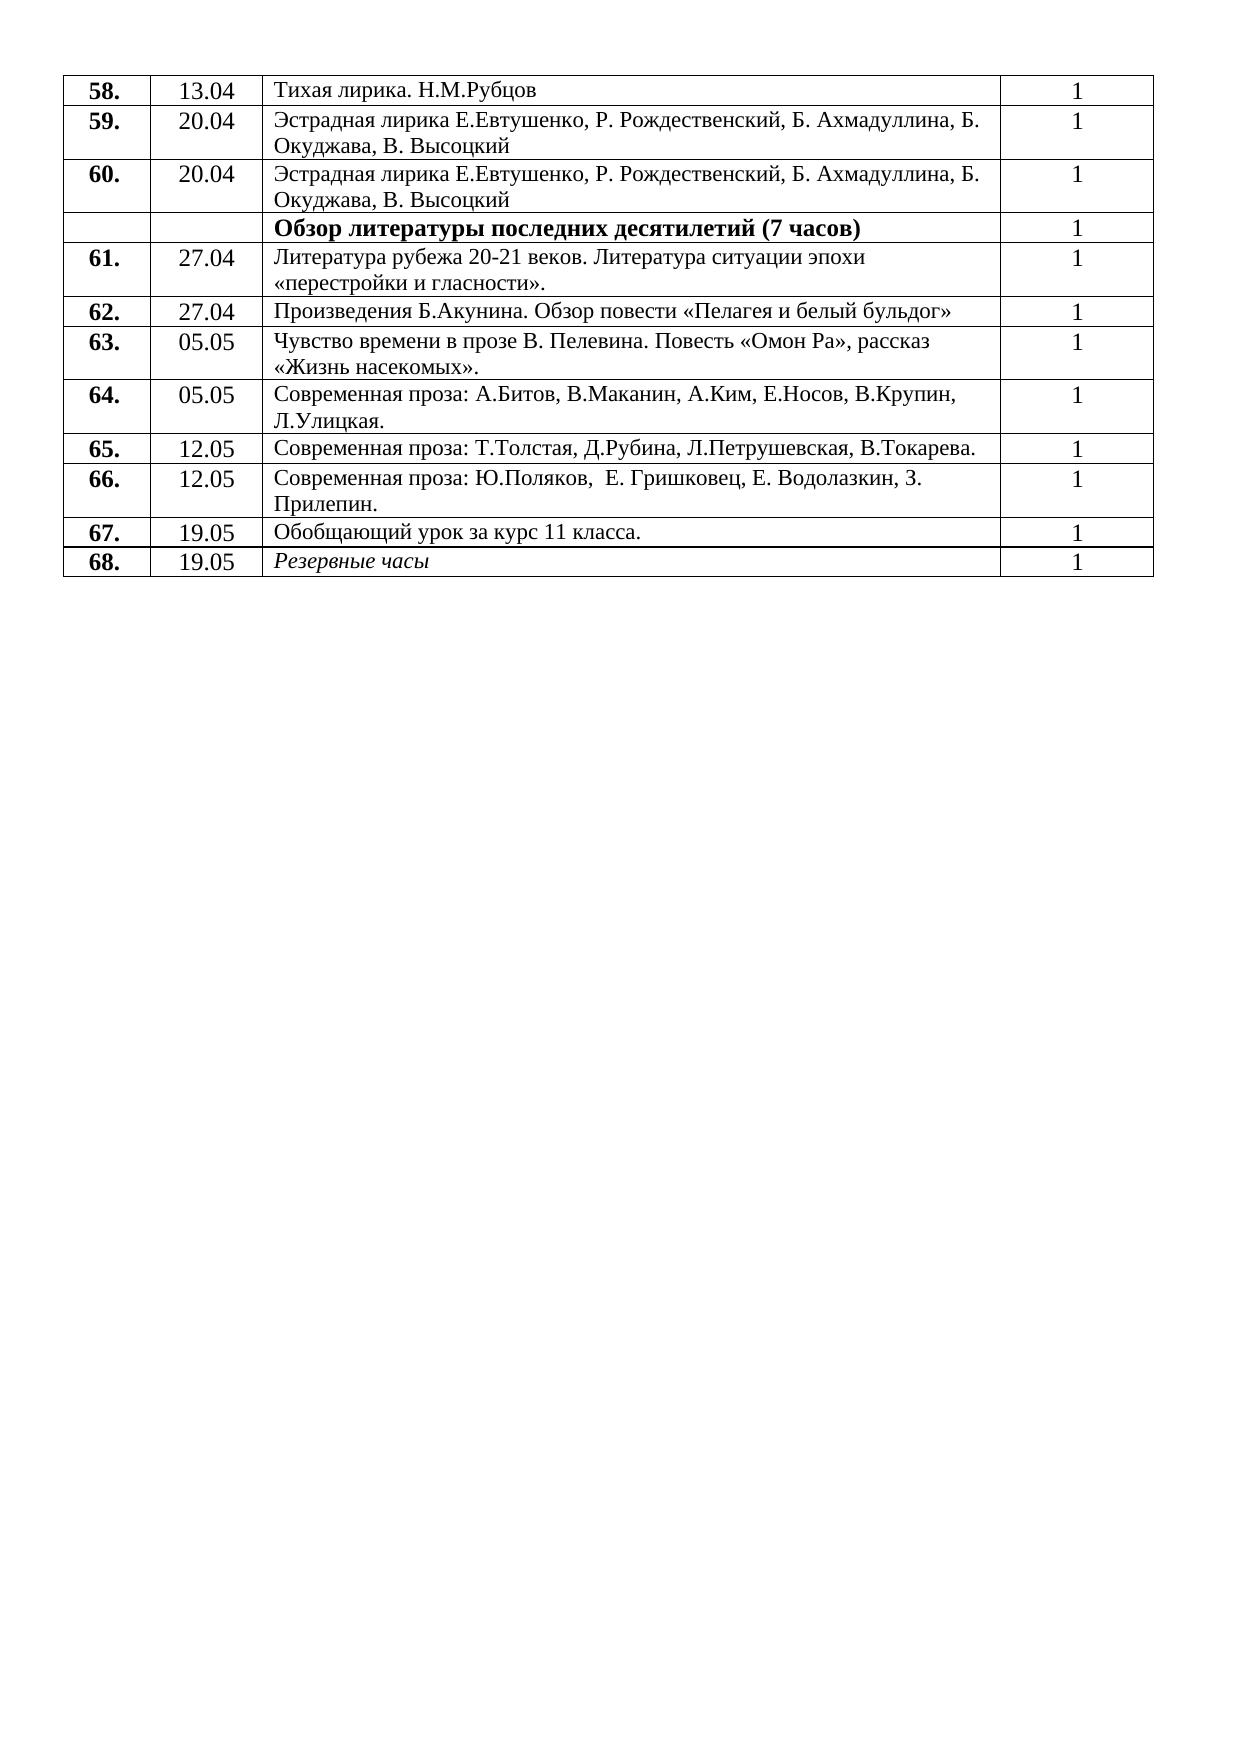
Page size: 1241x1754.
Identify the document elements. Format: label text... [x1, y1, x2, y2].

table_cell Современная проза: А.Битов, В.Маканин, А.Ким, Е.Носов, В.Крупин, Л.Улицкая. [263, 380, 1000, 433]
table_cell [64, 380, 150, 433]
table_cell Эстрадная лирика Е.Евтушенко, Р. Рождественский, Б. Ахмадуллина, Б. Окуджава, В. Высоцкий [263, 160, 1000, 212]
table_cell 20.04 [151, 106, 262, 158]
table_cell Тихая лирика. Н.М.Рубцов [263, 76, 1000, 105]
table_cell 1 [1001, 106, 1153, 158]
table_cell 1 [1001, 380, 1153, 433]
table_cell [64, 464, 150, 517]
table_cell [151, 213, 262, 242]
table_cell [64, 243, 150, 296]
table_cell [64, 434, 150, 463]
table_cell 19.05 [151, 548, 262, 576]
table_cell [64, 327, 150, 379]
table_cell Современная проза: Ю.Поляков, Е. Гришковец, Е. Водолазкин, З. Прилепин. [263, 464, 1000, 517]
table_cell Произведения Б.Акунина. Обзор повести «Пелагея и белый бульдог» [263, 297, 1000, 326]
table_cell 1 [1001, 297, 1153, 326]
table_cell 1 [1001, 213, 1153, 242]
table_cell [64, 548, 150, 576]
table_cell 1 [1001, 160, 1153, 212]
table_cell [64, 106, 150, 158]
table_cell 1 [1001, 327, 1153, 379]
table_cell 1 [1001, 76, 1153, 105]
table_cell 1 [1001, 518, 1153, 546]
table_cell Современная проза: Т.Толстая, Д.Рубина, Л.Петрушевская, В.Токарева. [263, 434, 1000, 463]
table_cell [64, 160, 150, 212]
table_cell [64, 213, 150, 242]
table_cell 1 [1001, 548, 1153, 576]
table_cell [64, 297, 150, 326]
table_cell 05.05 [151, 327, 262, 379]
table_cell 12.05 [151, 464, 262, 517]
table_cell Обзор литературы последних десятилетий (7 часов) [263, 213, 1000, 242]
table_cell Обобщающий урок за курс 11 класса. [263, 518, 1000, 546]
table_cell 20.04 [151, 160, 262, 212]
table_cell 1 [1001, 434, 1153, 463]
table_cell 13.04 [151, 76, 262, 105]
table_cell 27.04 [151, 297, 262, 326]
table_cell 19.05 [151, 518, 262, 546]
table_cell Резервные часы [263, 548, 1000, 576]
table_cell 1 [1001, 464, 1153, 517]
table_cell 12.05 [151, 434, 262, 463]
table_cell Эстрадная лирика Е.Евтушенко, Р. Рождественский, Б. Ахмадуллина, Б. Окуджава, В. Высоцкий [263, 106, 1000, 158]
table_cell Литература рубежа 20-21 веков. Литература ситуации эпохи «перестройки и гласности». [263, 243, 1000, 296]
table_cell 05.05 [151, 380, 262, 433]
table_cell 1 [1001, 243, 1153, 296]
table_cell Чувство времени в прозе В. Пелевина. Повесть «Омон Ра», рассказ «Жизнь насекомых». [263, 327, 1000, 379]
table_cell [64, 518, 150, 546]
table_cell 27.04 [151, 243, 262, 296]
table_cell [64, 76, 150, 105]
